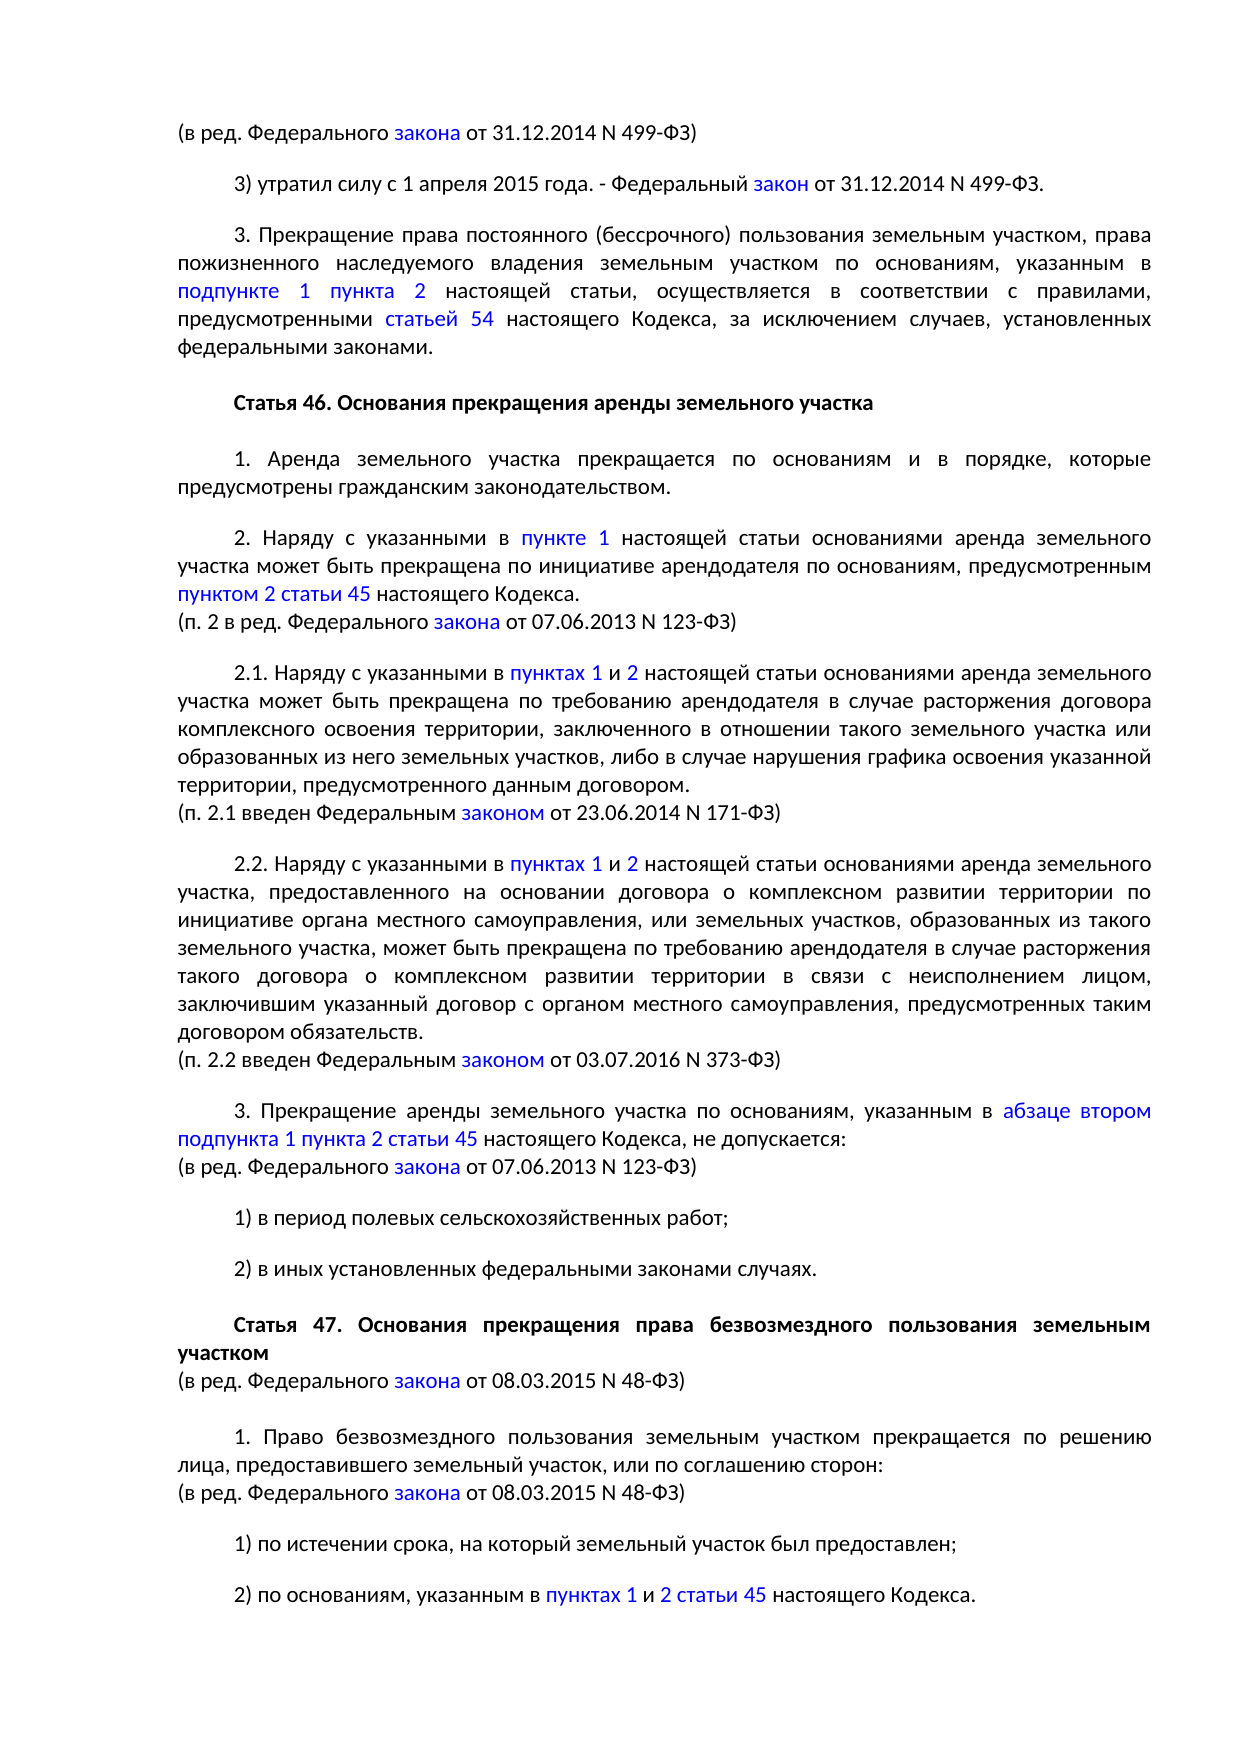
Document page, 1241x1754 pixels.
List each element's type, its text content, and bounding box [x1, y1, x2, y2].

title Статья 47. Основания прекращения права безвозмездного пользования земельным участком [177, 1310, 1152, 1366]
text 1. Право безвозмездного пользования земельным участком прекращается по решению лица, предоставившего земельный участок, или по соглашению сторон: [177, 1422, 1152, 1478]
text 3. Прекращение права постоянного (бессрочного) пользования земельным участком, права пожизненного наследуемого владения земельным участком по основаниям, указанным в подпункте 1 пункта 2 настоящей статьи, осуществляется в соответствии с правилами, предусмотренными статьей 54 настоящего Кодекса, за исключением случаев, установленных федеральными законами. [177, 220, 1152, 360]
title Статья 46. Основания прекращения аренды земельного участка [177, 388, 1152, 416]
text (п. 2 в ред. Федерального закона от 07.06.2013 N 123-ФЗ) [177, 607, 1152, 635]
text (в ред. Федерального закона от 08.03.2015 N 48-ФЗ) [177, 1366, 1152, 1394]
text 2.1. Наряду с указанными в пунктах 1 и 2 настоящей статьи основаниями аренда земельного участка может быть прекращена по требованию арендодателя в случае расторжения договора комплексного освоения территории, заключенного в отношении такого земельного участка или образованных из него земельных участков, либо в случае нарушения графика освоения указанной территории, предусмотренного данным договором. [177, 658, 1152, 798]
text 1) в период полевых сельскохозяйственных работ; [177, 1203, 1152, 1231]
text (в ред. Федерального закона от 31.12.2014 N 499-ФЗ) [177, 118, 1152, 146]
text 3. Прекращение аренды земельного участка по основаниям, указанным в абзаце втором подпункта 1 пункта 2 статьи 45 настоящего Кодекса, не допускается: [177, 1096, 1152, 1152]
text (в ред. Федерального закона от 08.03.2015 N 48-ФЗ) [177, 1478, 1152, 1506]
text 2) по основаниям, указанным в пунктах 1 и 2 статьи 45 настоящего Кодекса. [177, 1580, 1152, 1608]
text 2. Наряду с указанными в пункте 1 настоящей статьи основаниями аренда земельного участка может быть прекращена по инициативе арендодателя по основаниям, предусмотренным пунктом 2 статьи 45 настоящего Кодекса. [177, 523, 1152, 607]
text (п. 2.1 введен Федеральным законом от 23.06.2014 N 171-ФЗ) [177, 798, 1152, 826]
text 2) в иных установленных федеральными законами случаях. [177, 1254, 1152, 1282]
text (в ред. Федерального закона от 07.06.2013 N 123-ФЗ) [177, 1152, 1152, 1180]
text (п. 2.2 введен Федеральным законом от 03.07.2016 N 373-ФЗ) [177, 1045, 1152, 1073]
text 2.2. Наряду с указанными в пунктах 1 и 2 настоящей статьи основаниями аренда земельного участка, предоставленного на основании договора о комплексном развитии территории по инициативе органа местного самоуправления, или земельных участков, образованных из такого земельного участка, может быть прекращена по требованию арендодателя в случае расторжения такого договора о комплексном развитии территории в связи с неисполнением лицом, заключившим указанный договор с органом местного самоуправления, предусмотренных таким договором обязательств. [177, 849, 1152, 1045]
text 3) утратил силу с 1 апреля 2015 года. - Федеральный закон от 31.12.2014 N 499-ФЗ. [177, 169, 1152, 197]
text 1) по истечении срока, на который земельный участок был предоставлен; [177, 1529, 1152, 1557]
text 1. Аренда земельного участка прекращается по основаниям и в порядке, которые предусмотрены гражданским законодательством. [177, 444, 1152, 500]
